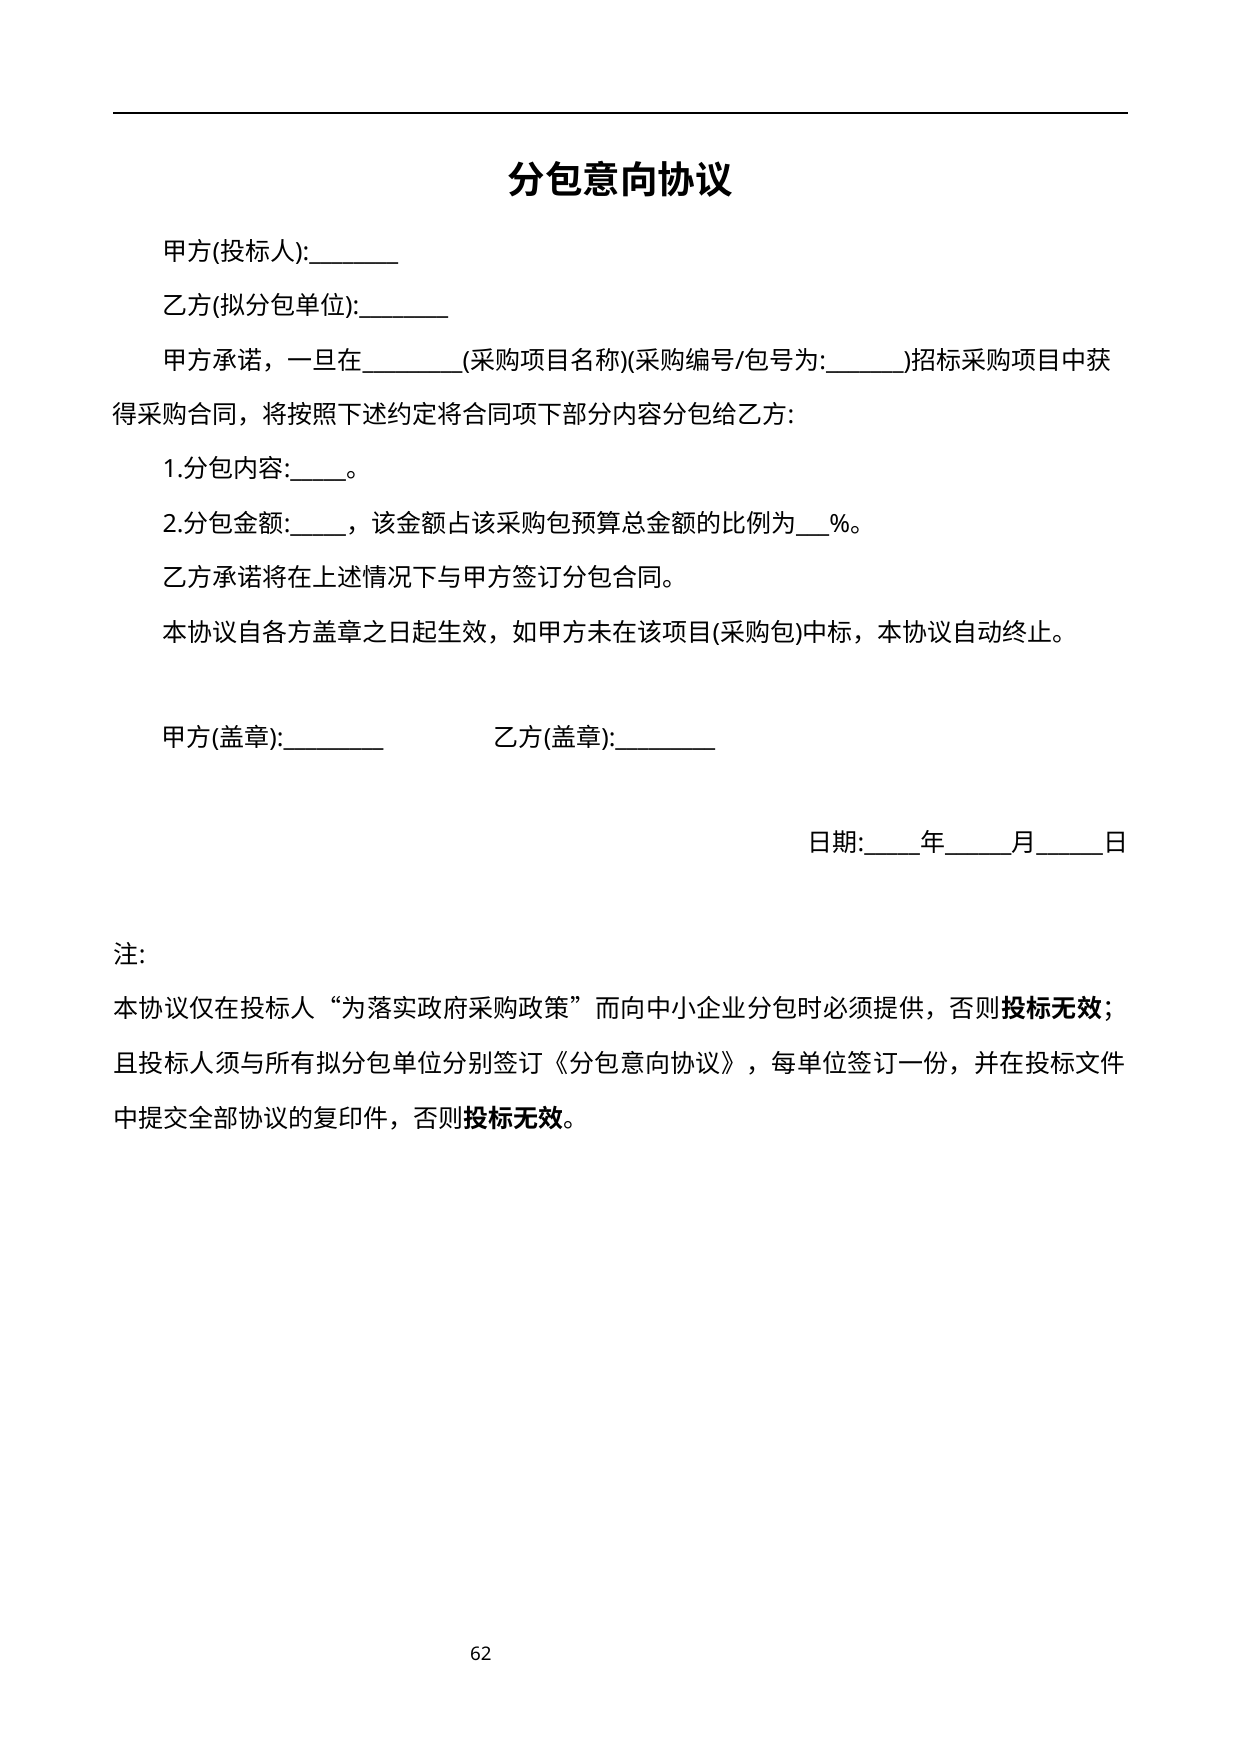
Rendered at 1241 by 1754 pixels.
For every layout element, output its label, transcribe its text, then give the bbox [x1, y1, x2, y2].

text 注: [113, 936, 1128, 970]
text 甲方(盖章):_________ 乙方(盖章):_________ [112, 717, 1128, 754]
text 乙方承诺将在上述情况下与甲方签订分包合同。 [112, 558, 1128, 594]
text 日期:_____年______月______日 [162, 823, 1128, 859]
text 本协议自各方盖章之日起生效，如甲方未在该项目(采购包)中标，本协议自动终止。 [112, 612, 1128, 648]
text 甲方承诺，一旦在_________(采购项目名称)(采购编号/包号为:_______)招标采购项目中获得采购合同，将按照下述约定将合同项下部分内容分包给乙方: [112, 340, 1128, 431]
text 乙方(拟分包单位):________ [112, 286, 1128, 322]
text 甲方(投标人):________ [112, 231, 1128, 268]
text 分包意向协议 [112, 150, 1128, 204]
text 本协议仅在投标人“为落实政府采购政策”而向中小企业分包时必须提供，否则投标无效；且投标人须与所有拟分包单位分别签订《分包意向协议》，每单位签订一份，并在投标文件中提交全部协议的复印件，否则投标无效。 [113, 988, 1128, 1134]
text 1.分包内容:_____。 [112, 449, 1128, 485]
text 2.分包金额:_____，该金额占该采购包预算总金额的比例为___%。 [112, 503, 1128, 539]
